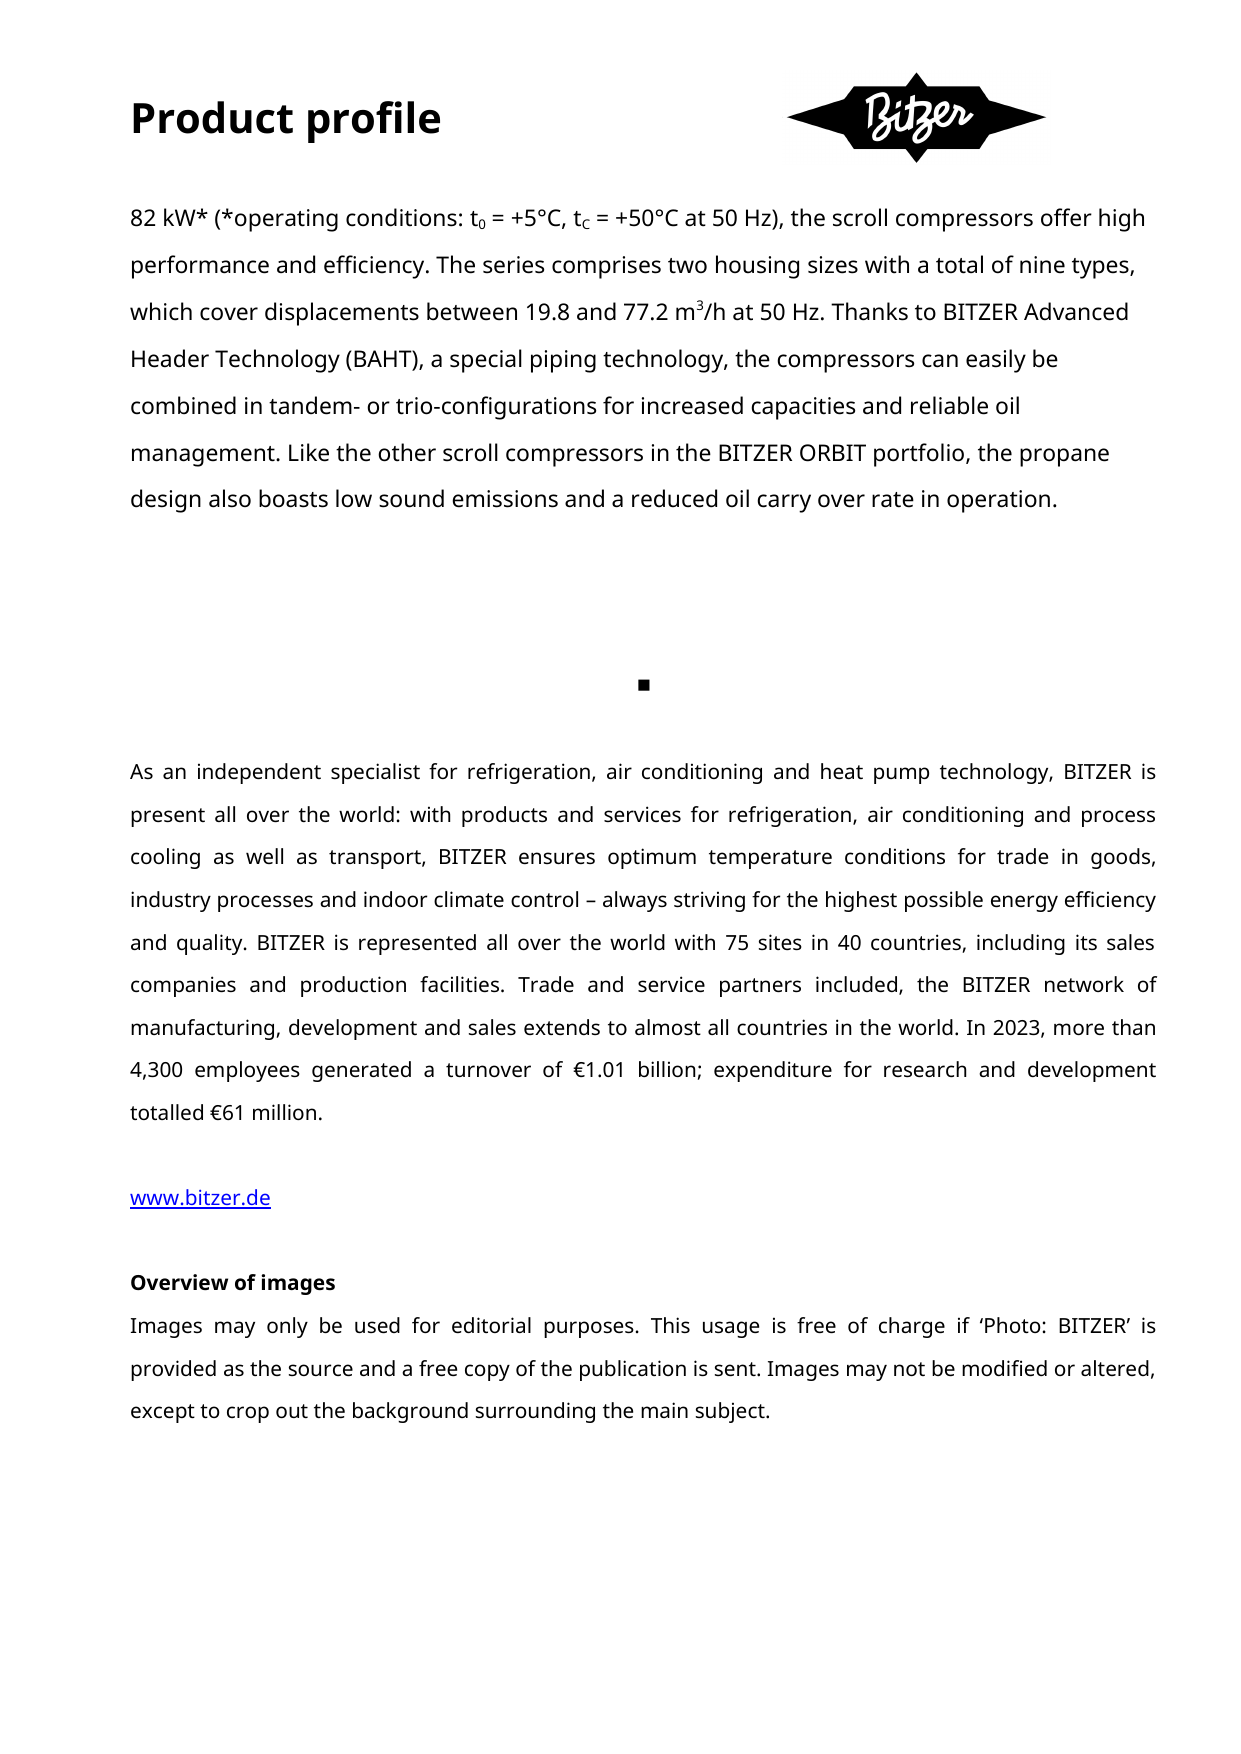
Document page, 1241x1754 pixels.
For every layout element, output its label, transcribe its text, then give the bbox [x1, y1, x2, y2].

text www.bitzer.de [130, 1183, 1158, 1212]
text Images may only be used for editorial purposes. This usage is free of charge if ‘Photo: BITZER’ is provided as the source and a free copy of the publication is sent. Images may not be modified or altered, except to crop out the background surrounding the main subject. [130, 1311, 1158, 1425]
text Overview of images [130, 1268, 1158, 1297]
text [130, 202, 1169, 514]
text ■ [130, 671, 1158, 697]
text As an independent specialist for refrigeration, air conditioning and heat pump technology, BITZER is present all over the world: with products and services for refrigeration, air conditioning and process cooling as well as transport, BITZER ensures optimum temperature conditions for trade in goods, industry processes and indoor climate control – always striving for the highest possible energy efficiency and quality. BITZER is represented all over the world with 75 sites in 40 countries, including its sales companies and production facilities. Trade and service partners included, the BITZER network of manufacturing, development and sales extends to almost all countries in the world. In 2023, more than 4,300 employees generated a turnover of €1.01 billion; expenditure for research and development totalled €61 million. [130, 757, 1158, 1126]
